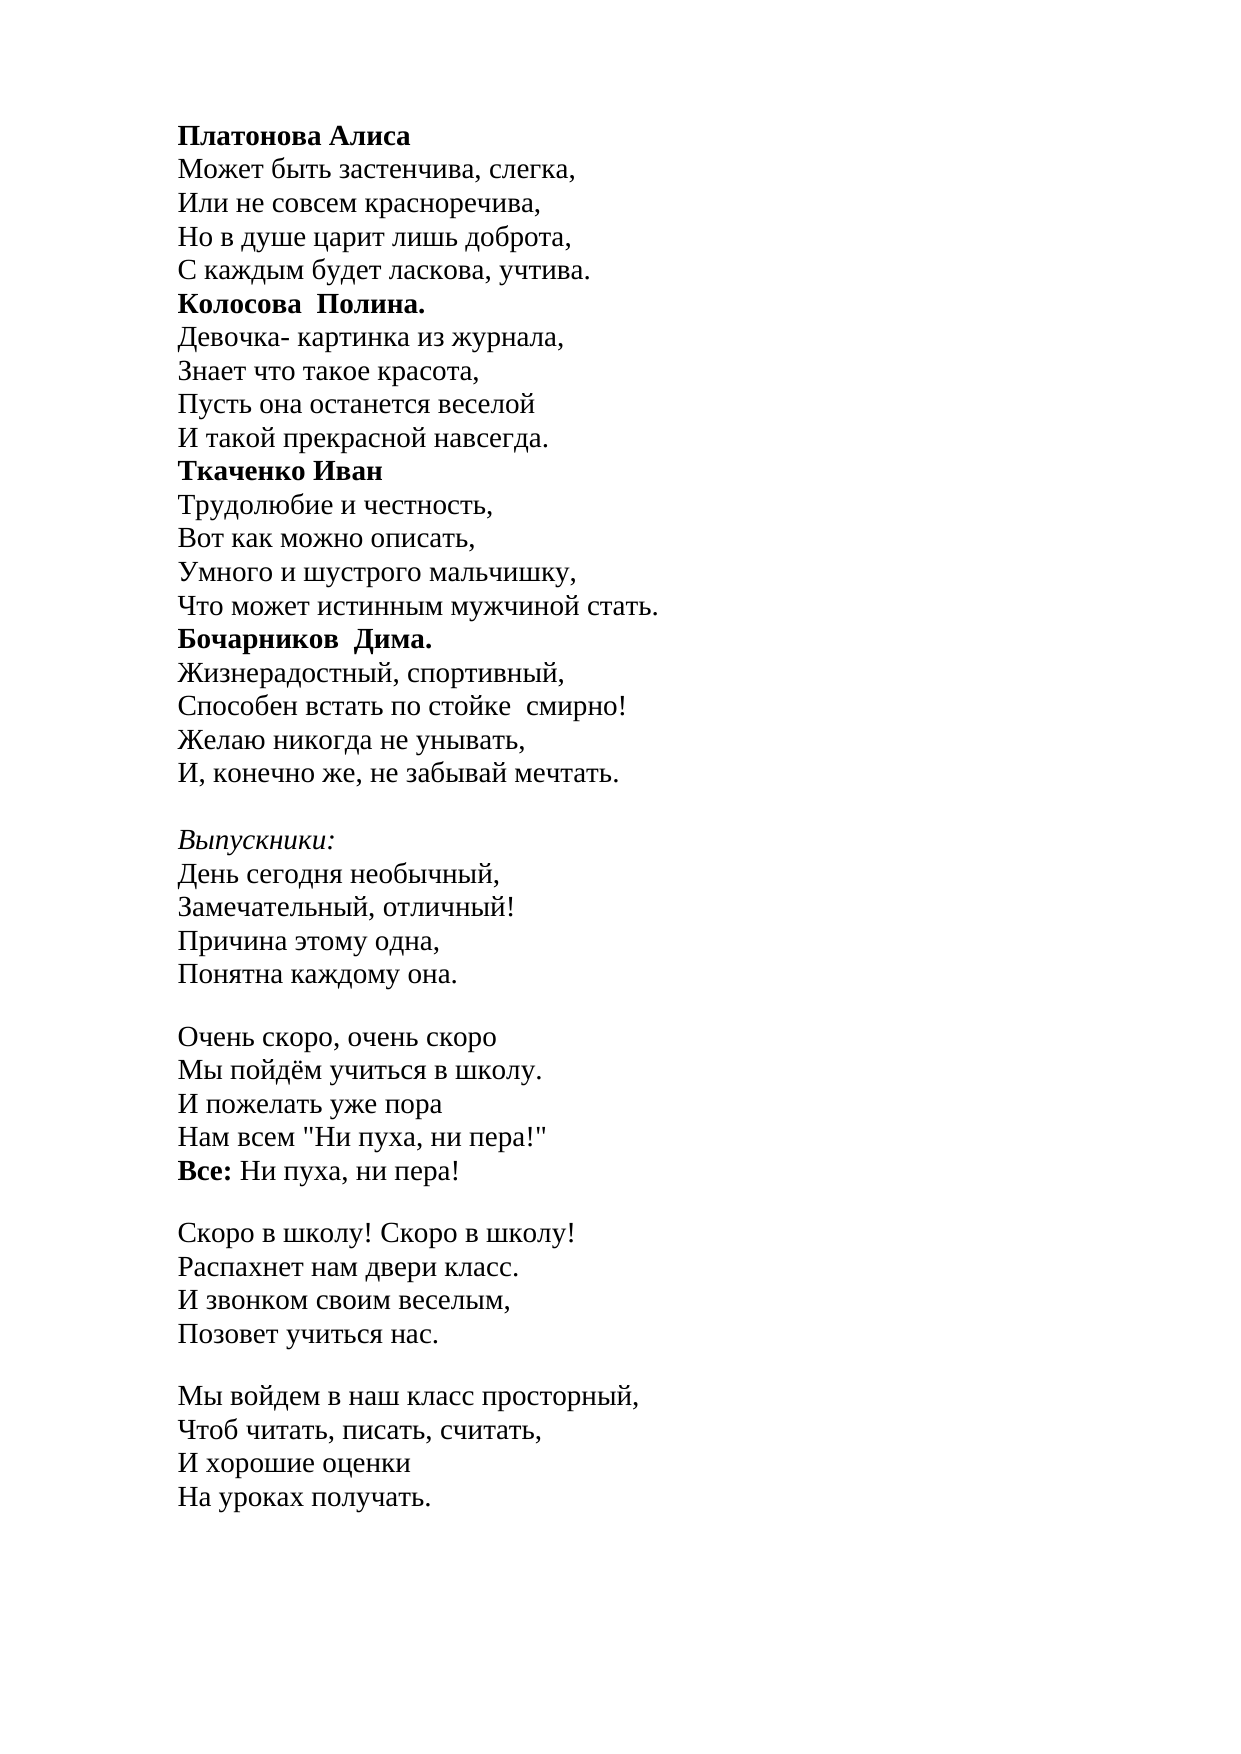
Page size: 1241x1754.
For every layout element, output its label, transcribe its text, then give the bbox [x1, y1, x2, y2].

text День сегодня необычный, Замечательный, отличный! Причина этому одна, Понятна каждому она. [177, 856, 1152, 1019]
text Может быть застенчива, слегка, [177, 152, 1152, 185]
text Способен встать по стойке смирно! [177, 688, 1152, 722]
text Выпускники: [177, 822, 1152, 856]
text Скоро в школу! Скоро в школу! Распахнет нам двери класс. И звонком своим веселым, Позовет учиться нас. [177, 1215, 1152, 1378]
text Ткаченко Иван [177, 453, 1152, 487]
text Очень скоро, очень скоро Мы пойдём учиться в школу. И пожелать уже пора Нам всем "Ни пуха, ни пера!" Все: Ни пуха, ни пера! [177, 1019, 1152, 1215]
text И такой прекрасной навсегда. [177, 420, 1152, 453]
text Мы войдем в наш класс просторный, Чтоб читать, писать, считать, И хорошие оценки На уроках получать. [177, 1378, 1152, 1541]
text Девочка- картинка из журнала, [177, 319, 1152, 353]
text Знает что такое красота, [177, 353, 1152, 386]
text Желаю никогда не унывать, [177, 722, 1152, 755]
text Умного и шустрого мальчишку, [177, 554, 1152, 588]
text Пусть она останется веселой [177, 386, 1152, 420]
text Трудолюбие и честность, [177, 487, 1152, 521]
text Бочарников Дима. [177, 621, 1152, 655]
text Вот как можно описать, [177, 521, 1152, 554]
text Жизнерадостный, спортивный, [177, 655, 1152, 688]
text Колосова Полина. [177, 286, 1152, 319]
text И, конечно же, не забывай мечтать. [177, 755, 1152, 789]
text Что может истинным мужчиной стать. [177, 588, 1152, 621]
text Но в душе царит лишь доброта, [177, 219, 1152, 252]
text Платонова Алиса [177, 118, 1152, 152]
text Или не совсем красноречива, [177, 185, 1152, 219]
text С каждым будет ласкова, учтива. [177, 252, 1152, 286]
